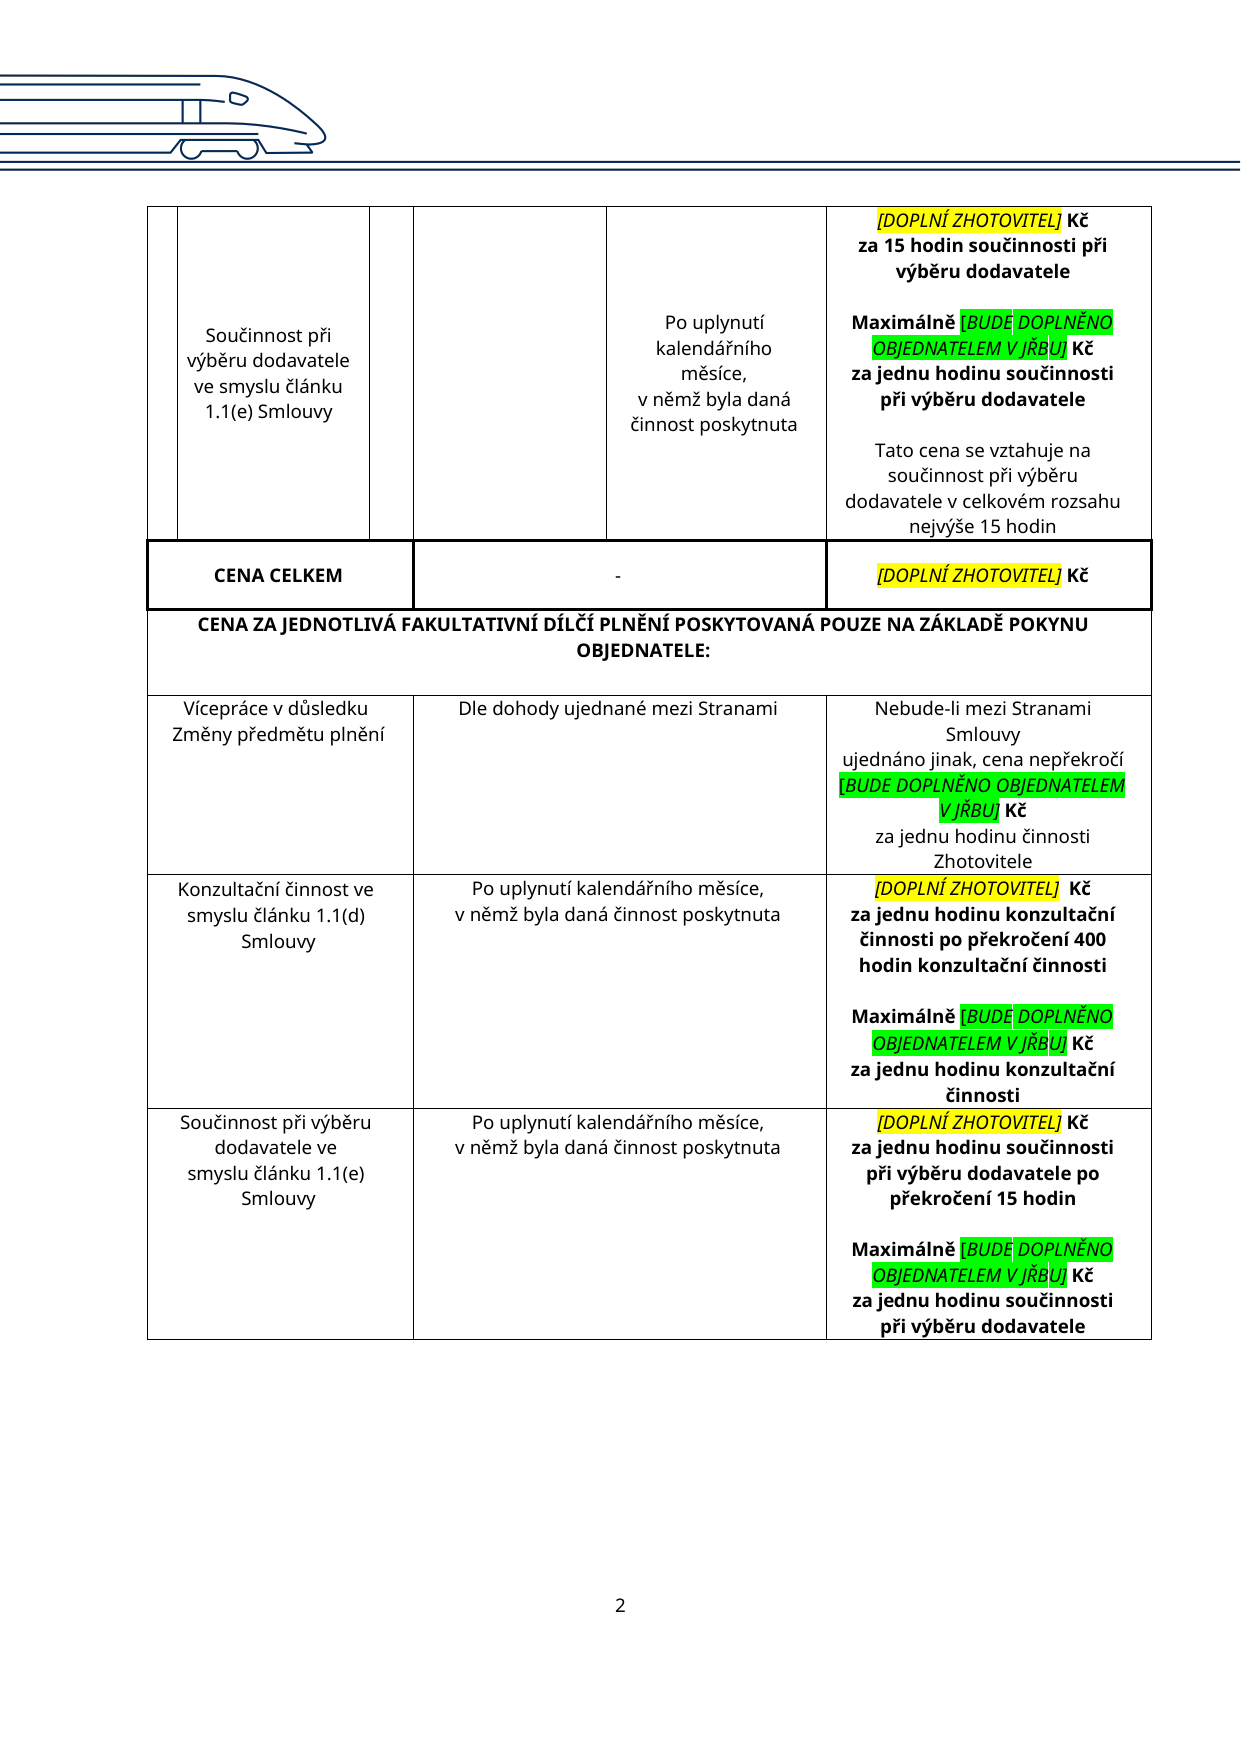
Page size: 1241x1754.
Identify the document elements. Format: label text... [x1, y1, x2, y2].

table_cell Nebude-li mezi Stranami Smlouvy ujednáno jinak, cena nepřekročí [BUDE DOPLNĚNO OBJEDNATELEM V JŘBU] Kč za jednu hodinu činnosti Zhotovitele [827, 696, 1151, 874]
table_cell CENA ZA JEDNOTLIVÁ FAKULTATIVNÍ DÍLČÍ PLNĚNÍ POSKYTOVANÁ POUZE NA ZÁKLADĚ POKYNU OBJEDNATELE: [148, 611, 1151, 695]
table_cell [DOPLNÍ ZHOTOVITEL] Kč za jednu hodinu součinnosti při výběru dodavatele po překročení 15 hodin Maximálně [BUDE DOPLNĚNO OBJEDNATELEM V JŘBU] Kč za jednu hodinu součinnosti při výběru dodavatele [827, 1109, 1151, 1339]
table_cell CENA CELKEM [149, 542, 412, 608]
table_cell Po uplynutí kalendářního měsíce, v němž byla daná činnost poskytnuta [414, 1109, 826, 1339]
table_cell Po uplynutí kalendářního měsíce, v němž byla daná činnost poskytnuta [414, 875, 826, 1108]
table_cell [607, 207, 826, 539]
table_cell Vícepráce v důsledku Změny předmětu plnění [148, 696, 413, 874]
table_cell Součinnost při výběru dodavatele ve smyslu článku 1.1(e) Smlouvy [178, 207, 369, 539]
table_cell [DOPLNÍ ZHOTOVITEL] Kč za 15 hodin součinnosti při výběru dodavatele Maximálně [BUDE DOPLNĚNO OBJEDNATELEM V JŘBU] Kč za jednu hodinu součinnosti při výběru dodavatele Tato cena se vztahuje na součinnost při výběru dodavatele v celkovém rozsahu nejvýše 15 hodin [827, 207, 1151, 539]
picture [0, 59, 1241, 1754]
table_cell [DOPLNÍ ZHOTOVITEL] Kč za jednu hodinu konzultační činnosti po překročení 400 hodin konzultační činnosti Maximálně [BUDE DOPLNĚNO OBJEDNATELEM V JŘBU] Kč za jednu hodinu konzultační činnosti [827, 875, 1151, 1108]
table_cell [370, 207, 413, 539]
table_cell [148, 207, 177, 539]
table_cell [DOPLNÍ ZHOTOVITEL] Kč [828, 542, 1150, 608]
table_cell Dle dohody ujednané mezi Stranami [414, 696, 826, 874]
table_cell [414, 207, 606, 539]
table_cell - [415, 542, 825, 608]
table_cell Konzultační činnost ve smyslu článku 1.1(d) Smlouvy [148, 875, 413, 1108]
table_cell Součinnost při výběru dodavatele ve smyslu článku 1.1(e) Smlouvy [148, 1109, 413, 1339]
